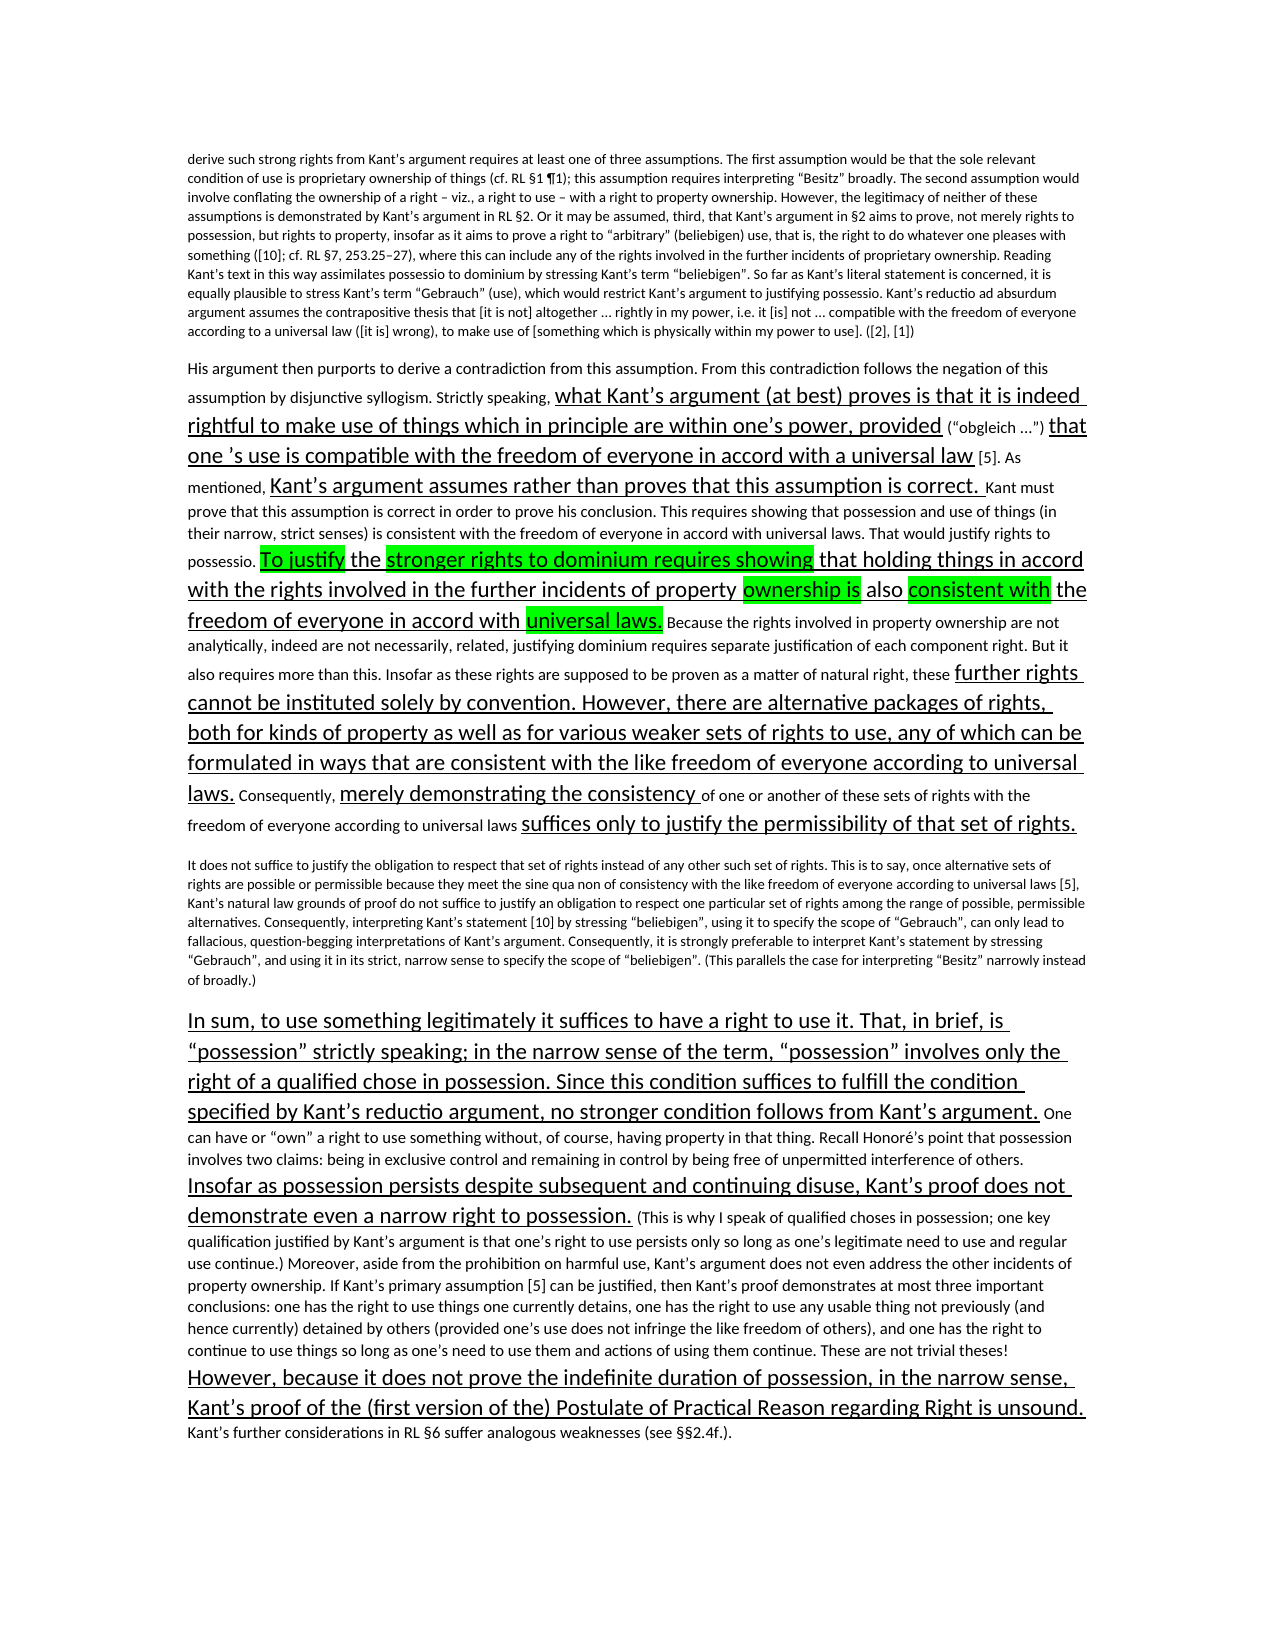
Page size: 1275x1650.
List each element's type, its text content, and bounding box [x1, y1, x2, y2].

text It does not suffice to justify the obligation to respect that set of rights instead of any other such set of rights. This is to say, once alternative sets of rights are possible or permissible because they meet the sine qua non of consistency with the like freedom of everyone according to universal laws [5], Kant’s natural law grounds of proof do not suffice to justify an obligation to respect one particular set of rights among the range of possible, permissible alternatives. Consequently, interpreting Kant’s statement [10] by stressing “beliebigen”, using it to specify the scope of “Gebrauch”, can only lead to fallacious, question-begging interpretations of Kant’s argument. Consequently, it is strongly preferable to interpret Kant’s statement by stressing “Gebrauch”, and using it in its strict, narrow sense to specify the scope of “beliebigen”. (This parallels the case for interpreting “Besitz” narrowly instead of broadly.) [187, 856, 1087, 989]
text In sum, to use something legitimately it suffices to have a right to use it. That, in brief, is “possession” strictly speaking; in the narrow sense of the term, “possession” involves only the right of a qualified chose in possession. Since this condition suffices to fulfill the condition specified by Kant’s reductio argument, no stronger condition follows from Kant’s argument. One can have or “own” a right to use something without, of course, having property in that thing. Recall Honoré’s point that possession involves two claims: being in exclusive control and remaining in control by being free of unpermitted interference of others. Insofar as possession persists despite subsequent and continuing disuse, Kant’s proof does not demonstrate even a narrow right to possession. (This is why I speak of qualified choses in possession; one key qualification justified by Kant’s argument is that one’s right to use persists only so long as one’s legitimate need to use and regular use continue.) Moreover, aside from the prohibition on harmful use, Kant’s argument does not even address the other incidents of property ownership. If Kant’s primary assumption [5] can be justified, then Kant’s proof demonstrates at most three important conclusions: one has the right to use things one currently detains, one has the right to use any usable thing not previously (and hence currently) detained by others (provided one’s use does not infringe the like freedom of others), and one has the right to continue to use things so long as one’s need to use them and actions of using them continue. These are not trivial theses! However, because it does not prove the indefinite duration of possession, in the narrow sense, Kant’s proof of the (first version of the) Postulate of Practical Reason regarding Right is unsound. Kant’s further considerations in RL §6 suffer analogous weaknesses (see §§2.4f.). [187, 1007, 1087, 1443]
text His argument then purports to derive a contradiction from this assumption. From this contradiction follows the negation of this assumption by disjunctive syllogism. Strictly speaking, what Kant’s argument (at best) proves is that it is indeed rightful to make use of things which in principle are within one’s power, provided (“obgleich ...”) that one ’s use is compatible with the freedom of everyone in accord with a universal law [5]. As mentioned, Kant’s argument assumes rather than proves that this assumption is correct. Kant must prove that this assumption is correct in order to prove his conclusion. This requires showing that possession and use of things (in their narrow, strict senses) is consistent with the freedom of everyone in accord with universal laws. That would justify rights to possessio. To justify the stronger rights to dominium requires showing that holding things in accord with the rights involved in the further incidents of property ownership is also consistent with the freedom of everyone in accord with universal laws. Because the rights involved in property ownership are not analytically, indeed are not necessarily, related, justifying dominium requires separate justification of each component right. But it also requires more than this. Insofar as these rights are supposed to be proven as a matter of natural right, these further rights cannot be instituted solely by convention. However, there are alternative packages of rights, both for kinds of property as well as for various weaker sets of rights to use, any of which can be formulated in ways that are consistent with the like freedom of everyone according to universal laws. Consequently, merely demonstrating the consistency of one or another of these sets of rights with the freedom of everyone according to universal laws suffices only to justify the permissibility of that set of rights. [187, 358, 1087, 600]
text His argument then purports to derive a contradiction from this assumption. From this contradiction follows the negation of this assumption by disjunctive syllogism. Strictly speaking, what Kant’s argument (at best) proves is that it is indeed rightful to make use of things which in principle are within one’s power, provided (“obgleich ...”) that one ’s use is compatible with the freedom of everyone in accord with a universal law [5]. As mentioned, Kant’s argument assumes rather than proves that this assumption is correct. Kant must prove that this assumption is correct in order to prove his conclusion. This requires showing that possession and use of things (in their narrow, strict senses) is consistent with the freedom of everyone in accord with universal laws. That would justify rights to possessio. To justify the stronger rights to dominium requires showing that holding things in accord with the rights involved in the further incidents of property ownership is also consistent with the freedom of everyone in accord with universal laws. Because the rights involved in property ownership are not analytically, indeed are not necessarily, related, justifying dominium requires separate justification of each component right. But it also requires more than this. Insofar as these rights are supposed to be proven as a matter of natural right, these further rights cannot be instituted solely by convention. However, there are alternative packages of rights, both for kinds of property as well as for various weaker sets of rights to use, any of which can be formulated in ways that are consistent with the like freedom of everyone according to universal laws. Consequently, merely demonstrating the consistency of one or another of these sets of rights with the freedom of everyone according to universal laws suffices only to justify the permissibility of that set of rights. [187, 601, 1087, 837]
